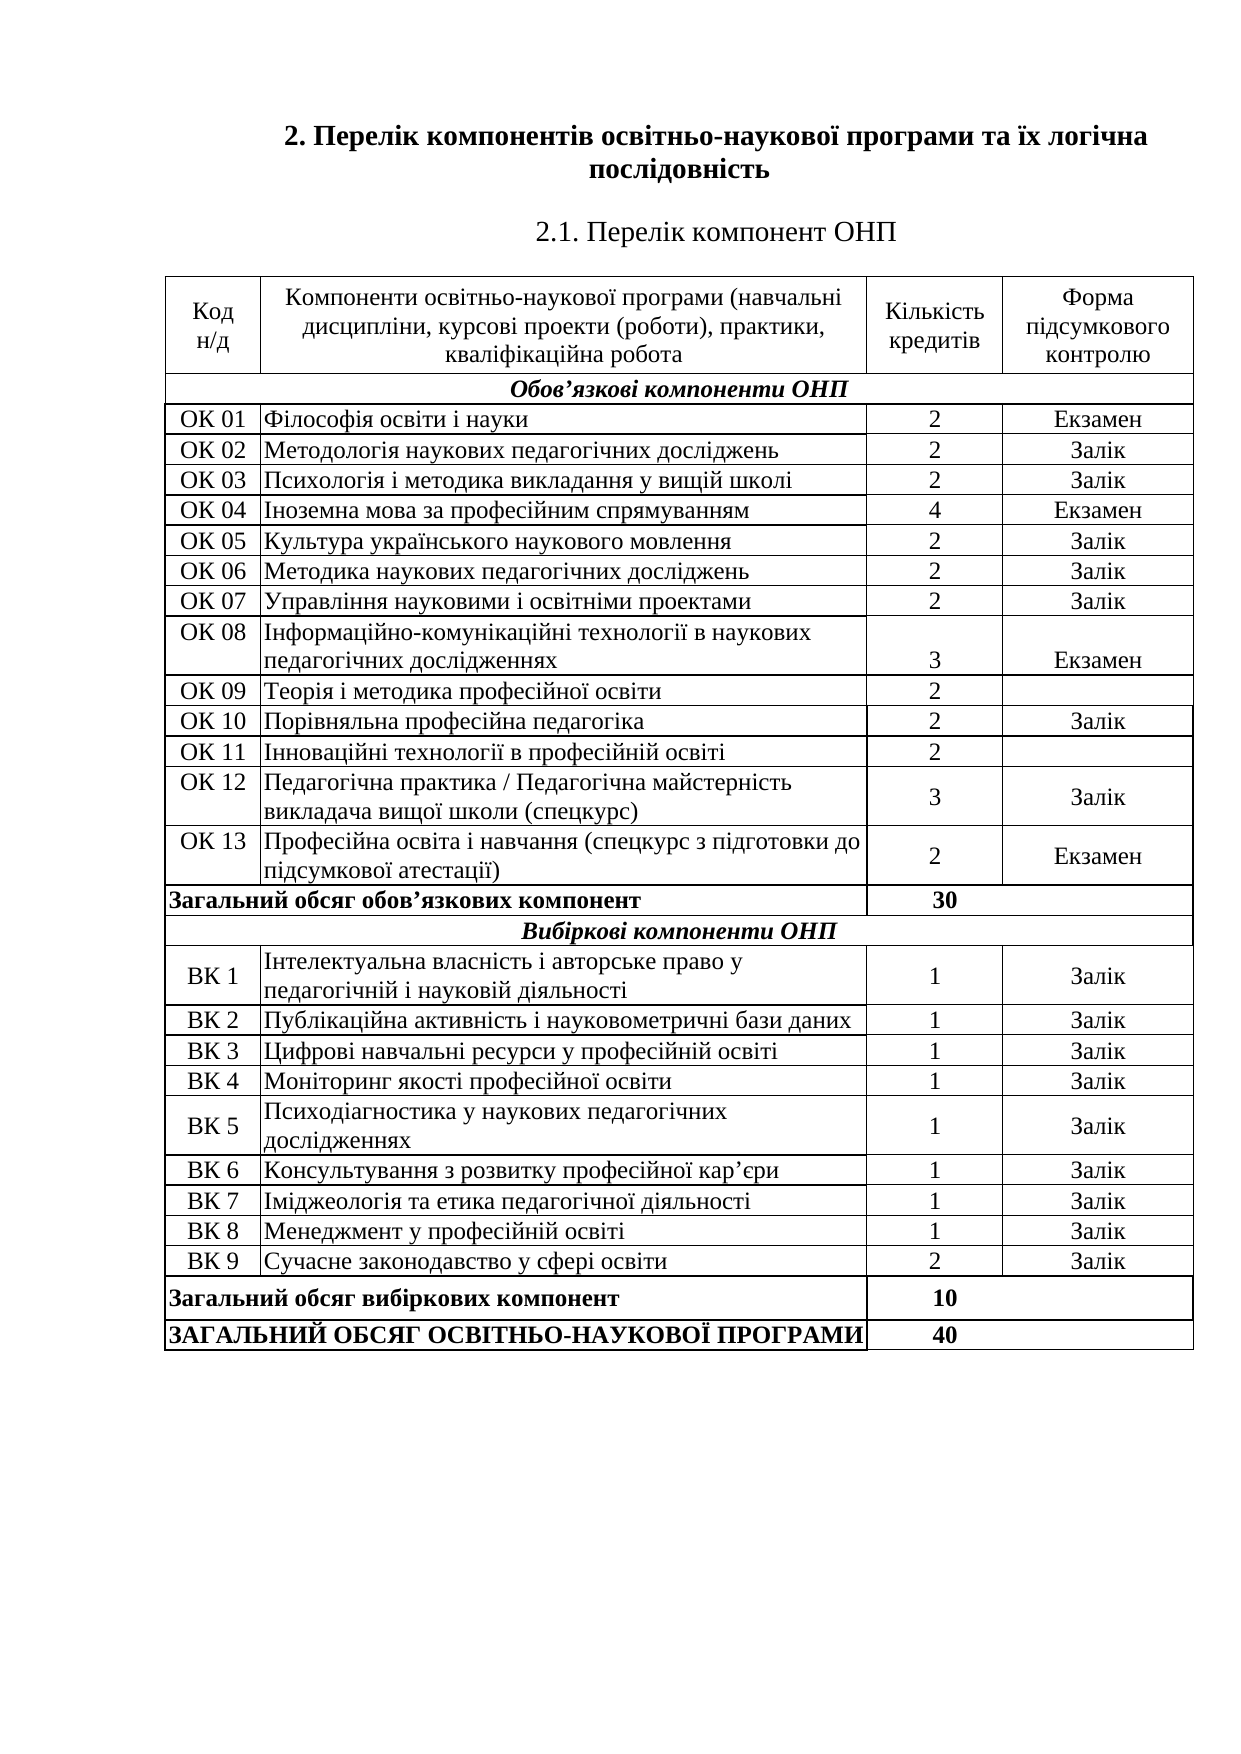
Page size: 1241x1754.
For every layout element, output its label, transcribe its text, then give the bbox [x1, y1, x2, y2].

table_cell ОК 11 [166, 737, 260, 766]
table_header Код н/д [166, 277, 260, 373]
table_cell Іноземна мова за професійним спрямуванням [261, 496, 866, 524]
table_cell ОК 09 [166, 676, 260, 704]
table_cell Залік [1003, 434, 1193, 463]
table_cell 2 [867, 676, 1002, 704]
table_cell Залік [1003, 1216, 1193, 1245]
table_cell ОК 06 [166, 556, 260, 585]
table_cell 1 [867, 1035, 1002, 1064]
table_cell Методика наукових педагогічних досліджень [261, 556, 866, 585]
table_cell Екзамен [1003, 826, 1192, 884]
table_cell ОК 08 [166, 617, 260, 674]
table_cell 2 [867, 405, 1002, 433]
table_cell Менеджмент у професійній освіті [261, 1216, 866, 1245]
table_cell Психологія і методика викладання у вищій школі [261, 465, 866, 494]
table_cell Залік [1003, 1005, 1193, 1034]
table_cell ВК 6 [166, 1156, 260, 1184]
table_cell 1 [867, 1155, 1002, 1184]
table_cell ВК 7 [166, 1186, 260, 1214]
table_header Компоненти освітньо-наукової програми (навчальні дисципліни, курсові проекти (роботи), практики, кваліфікаційна робота [261, 277, 866, 373]
table_cell Інтелектуальна власність і авторське право у педагогічній і науковій діяльності [261, 946, 866, 1004]
table_cell 2 [867, 434, 1002, 463]
table_cell ВК 1 [166, 946, 260, 1004]
table_cell Залік [1003, 706, 1192, 735]
table_cell Інформаційно-комунікаційні технології в наукових педагогічних дослідженнях [261, 617, 866, 674]
table_cell ВК 8 [166, 1216, 260, 1245]
table_cell [1003, 676, 1193, 704]
table_cell 30 [868, 886, 1192, 914]
table_cell Залік [1003, 586, 1193, 615]
table_cell Інноваційні технології в професійній освіті [261, 737, 866, 766]
table_cell Загальний обсяг вибіркових компонент [166, 1277, 866, 1319]
table_cell Філософія освіти і науки [261, 405, 866, 433]
table_cell Екзамен [1003, 405, 1193, 433]
table_cell Залік [1003, 946, 1193, 1004]
table_cell 40 [868, 1321, 1193, 1349]
text 2.1. Перелік компонент ОНП [177, 214, 1181, 247]
table_cell Залік [1003, 525, 1193, 554]
table_cell [1003, 737, 1192, 766]
table_cell 2 [867, 465, 1002, 494]
table_cell Екзамен [1003, 495, 1193, 524]
table_cell 1 [867, 1216, 1002, 1245]
table_cell Залік [1003, 465, 1193, 494]
table_cell Залік [1003, 767, 1192, 825]
table_cell 1 [867, 1066, 1002, 1095]
table_cell ОК 10 [166, 706, 260, 735]
table_cell Залік [1003, 1185, 1193, 1214]
table_cell Професійна освіта і навчання (спецкурс з підготовки до підсумкової атестації) [261, 826, 866, 884]
table_cell ОК 01 [166, 405, 260, 433]
table_cell ОК 04 [166, 496, 260, 524]
table_cell 1 [867, 1005, 1002, 1034]
table_cell Залік [1003, 1035, 1193, 1064]
table_cell Консультування з розвитку професійної кар’єри [261, 1156, 866, 1184]
table_cell Управління науковими і освітніми проектами [261, 586, 866, 615]
table_cell ЗАГАЛЬНИЙ ОБСЯГ ОСВІТНЬО-НАУКОВОЇ ПРОГРАМИ [166, 1321, 866, 1349]
table_cell 2 [867, 586, 1002, 615]
table_cell 2 [867, 556, 1002, 585]
table_cell Теорія і методика професійної освіти [261, 676, 866, 704]
table_cell Залік [1003, 1096, 1193, 1154]
table_cell Моніторинг якості професійної освіти [261, 1066, 866, 1095]
table_cell 2 [868, 706, 1002, 735]
table_cell 2 [867, 525, 1002, 554]
table_cell 2 [867, 1246, 1002, 1275]
table_cell 3 [867, 616, 1002, 674]
table_cell ВК 4 [166, 1066, 260, 1095]
table_cell Методологія наукових педагогічних досліджень [261, 435, 866, 463]
table_cell ВК 2 [166, 1006, 260, 1034]
table_cell Вибіркові компоненти ОНП [166, 916, 1192, 945]
text 2. Перелік компонентів освітньо-наукової програми та їх логічна послідовність [177, 118, 1181, 185]
table_cell Іміджеологія та етика педагогічної діяльності [261, 1186, 866, 1214]
table_cell Обов’язкові компоненти ОНП [166, 374, 1193, 403]
table_cell Педагогічна практика / Педагогічна майстерність викладача вищої школи (спецкурс) [261, 767, 866, 825]
table_cell Порівняльна професійна педагогіка [261, 706, 866, 735]
table_header Форма підсумкового контролю [1003, 277, 1193, 373]
table_cell ВК 3 [166, 1036, 260, 1064]
table_cell ОК 02 [166, 435, 260, 463]
table_cell 1 [867, 946, 1002, 1004]
table_cell 10 [868, 1277, 1192, 1319]
table_cell 1 [867, 1185, 1002, 1214]
table_cell ОК 05 [166, 526, 260, 554]
table_cell Культура українського наукового мовлення [261, 526, 866, 554]
table_cell Залік [1003, 1246, 1193, 1275]
table_cell ОК 07 [166, 586, 260, 615]
table_cell ОК 03 [166, 465, 260, 494]
table_cell Загальний обсяг обов’язкових компонент [166, 886, 866, 914]
table_cell Залік [1003, 556, 1193, 585]
table_header Кількість кредитів [867, 277, 1002, 373]
table_cell Сучасне законодавство у сфері освіти [261, 1246, 866, 1275]
table_cell Цифрові навчальні ресурси у професійній освіті [261, 1036, 866, 1064]
table_cell 2 [868, 737, 1002, 766]
table_cell ОК 12 [166, 767, 260, 825]
table_cell ВК 5 [166, 1096, 260, 1154]
table_cell ВК 9 [166, 1246, 260, 1275]
table_cell ОК 13 [166, 826, 260, 884]
table_cell Залік [1003, 1066, 1193, 1095]
table_cell 2 [868, 826, 1002, 884]
table_cell 1 [867, 1096, 1002, 1154]
table_cell Публікаційна активність і науковометричні бази даних [261, 1006, 866, 1034]
table_cell Психодіагностика у наукових педагогічних дослідженнях [261, 1096, 866, 1154]
table_cell 3 [868, 767, 1002, 825]
table_cell Екзамен [1003, 616, 1193, 674]
table_cell 4 [867, 495, 1002, 524]
table_cell Залік [1003, 1155, 1193, 1184]
